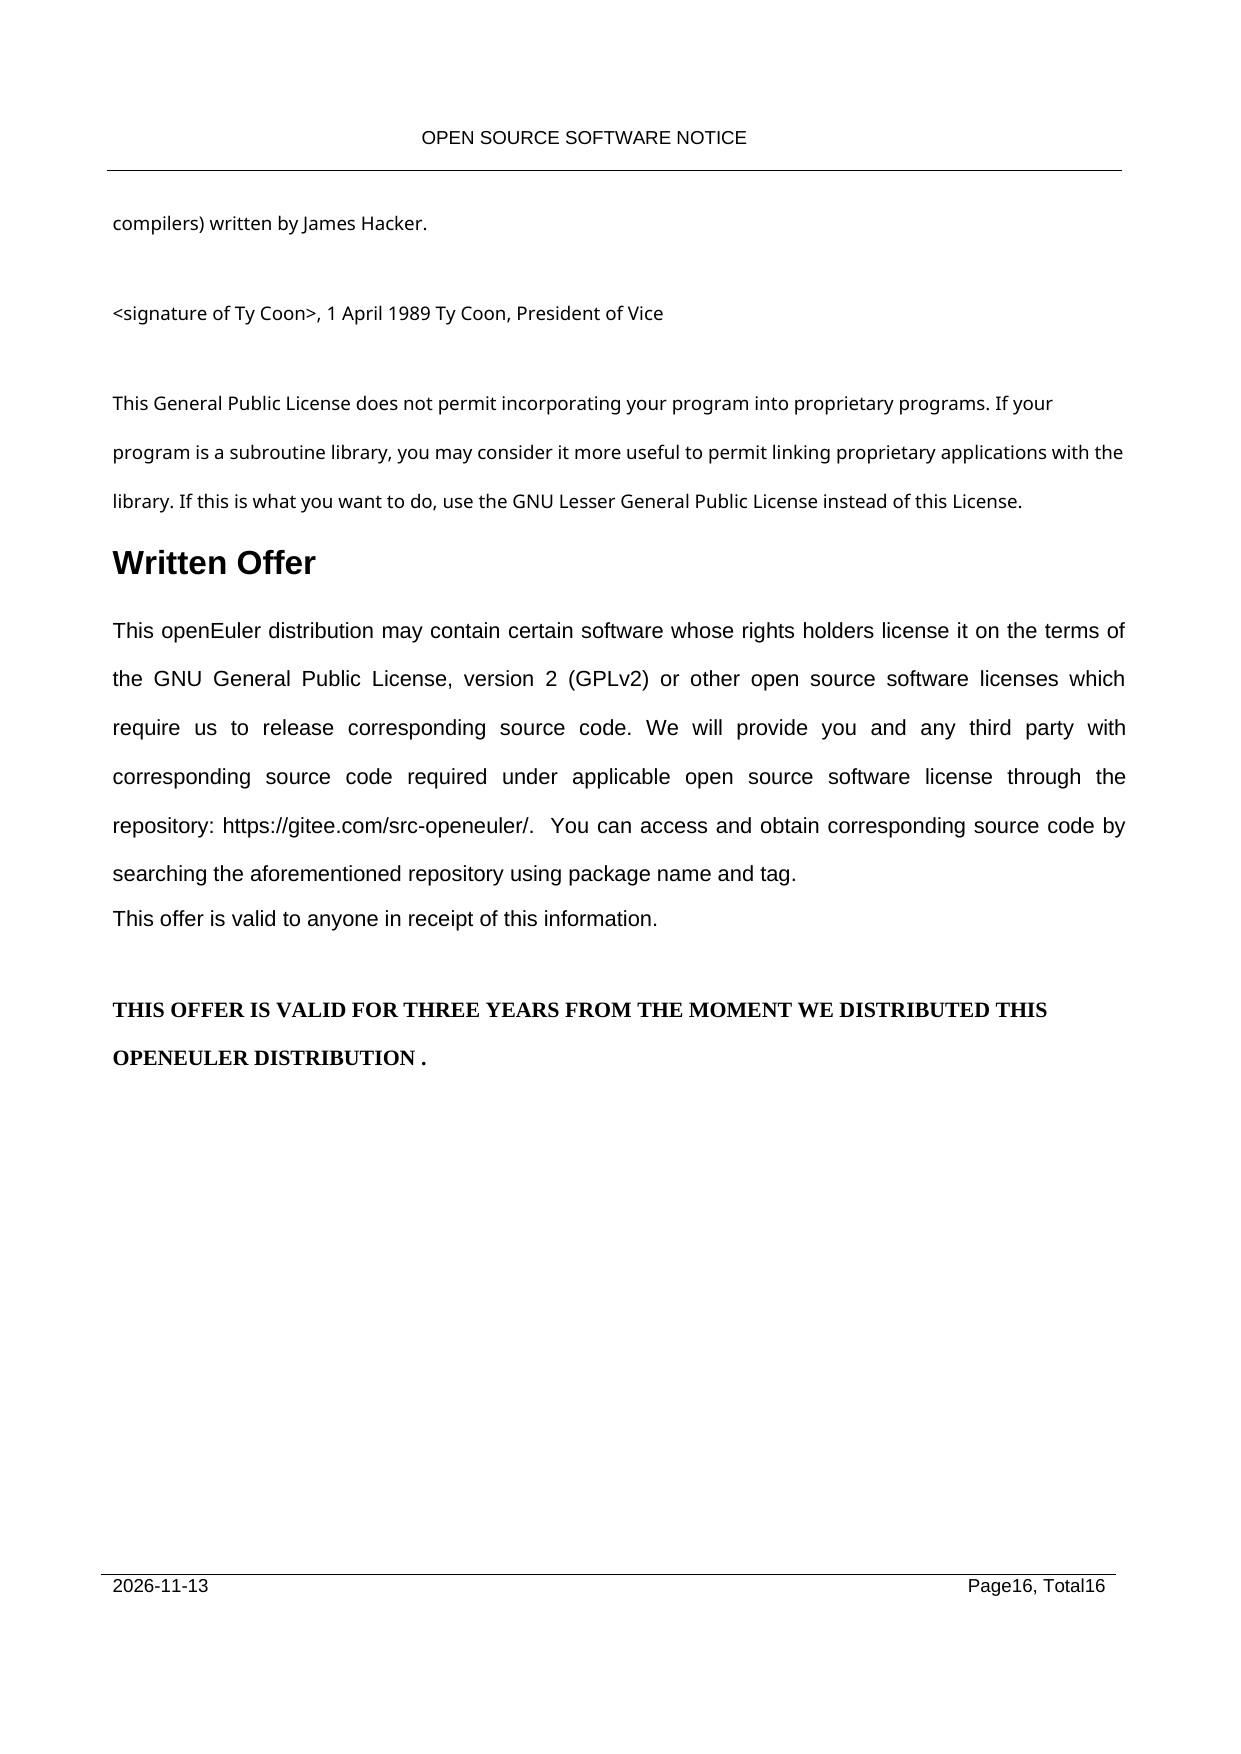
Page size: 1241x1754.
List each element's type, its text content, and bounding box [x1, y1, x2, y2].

text This General Public License does not permit incorporating your program into proprietary programs. If your program is a subroutine library, you may consider it more useful to permit linking proprietary applications with the library. If this is what you want to do, use the GNU Lesser General Public License instead of this License. [112, 387, 1128, 517]
text <signature of Ty Coon>, 1 April 1989 Ty Coon, President of Vice [112, 297, 1128, 329]
text THIS OFFER IS VALID FOR THREE YEARS FROM THE MOMENT WE DISTRIBUTED THIS OPENEULER DISTRIBUTION . [112, 993, 1128, 1074]
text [112, 206, 1128, 239]
text Written Offer [112, 530, 1128, 595]
text This openEuler distribution may contain certain software whose rights holders license it on the terms of the GNU General Public License, version 2 (GPLv2) or other open source software licenses which require us to release corresponding source code. We will provide you and any third party with corresponding source code required under applicable open source software license through the repository: https://gitee.com/src-openeuler/. You can access and obtain corresponding source code by searching the aforementioned repository using package name and tag. [112, 614, 1128, 890]
text This offer is valid to anyone in receipt of this information. [112, 903, 1128, 935]
